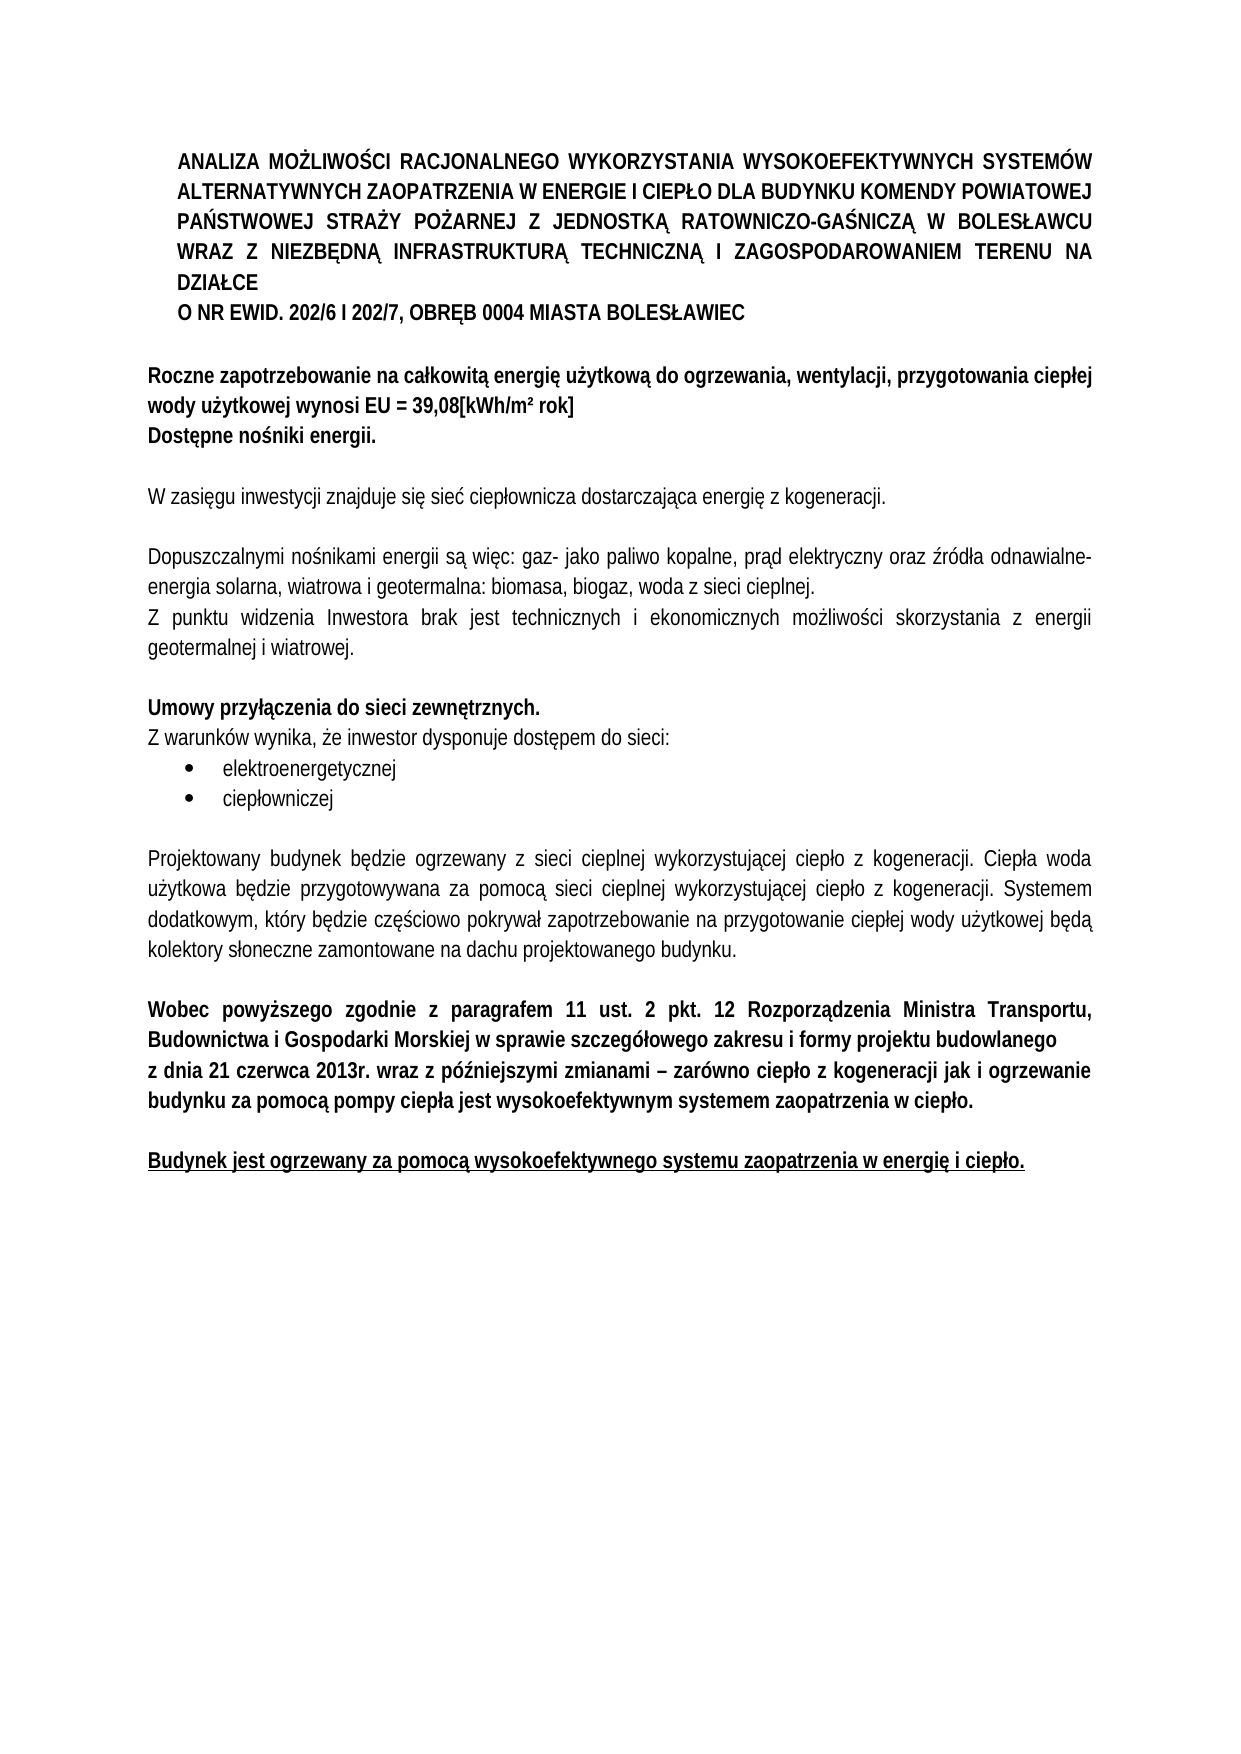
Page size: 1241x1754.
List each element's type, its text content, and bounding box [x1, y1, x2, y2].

text Z punktu widzenia Inwestora brak jest technicznych i ekonomicznych możliwości skorzystania z energii geotermalnej i wiatrowej. [148, 603, 1093, 660]
text W zasięgu inwestycji znajduje się sieć ciepłownicza dostarczająca energię z kogeneracji. [148, 483, 1093, 509]
text O NR EWID. 202/6 I 202/7, OBRĘB 0004 MIASTA BOLESŁAWIEC [177, 299, 1093, 325]
text Z warunków wynika, że inwestor dysponuje dostępem do sieci: [148, 724, 1093, 751]
text Dostępne nośniki energii. [148, 422, 1093, 448]
text Dopuszczalnymi nośnikami energii są więc: gaz- jako paliwo kopalne, prąd elektryczny oraz źródła odnawialne- energia solarna, wiatrowa i geotermalna: biomasa, biogaz, woda z sieci cieplnej. [148, 543, 1093, 599]
text Projektowany budynek będzie ogrzewany z sieci cieplnej wykorzystującej ciepło z kogeneracji. Ciepła woda użytkowa będzie przygotowywana za pomocą sieci cieplnej wykorzystującej ciepło z kogeneracji. Systemem dodatkowym, który będzie częściowo pokrywał zapotrzebowanie na przygotowanie ciepłej wody użytkowej będą kolektory słoneczne zamontowane na dachu projektowanego budynku. [148, 845, 1093, 962]
text z dnia 21 czerwca 2013r. wraz z późniejszymi zmianami – zarówno ciepło z kogeneracji jak i ogrzewanie budynku za pomocą pompy ciepła jest wysokoefektywnym systemem zaopatrzenia w ciepło. [148, 1057, 1093, 1113]
text Umowy przyłączenia do sieci zewnętrznych. [148, 694, 1093, 720]
list ciepłowniczej [185, 785, 1093, 811]
text Budynek jest ogrzewany za pomocą wysokoefektywnego systemu zaopatrzenia w energię i ciepło. [148, 1147, 1093, 1173]
text ANALIZA MOŻLIWOŚCI RACJONALNEGO WYKORZYSTANIA WYSOKOEFEKTYWNYCH SYSTEMÓW ALTERNATYWNYCH ZAOPATRZENIA W ENERGIE I CIEPŁO DLA BUDYNKU KOMENDY POWIATOWEJ PAŃSTWOWEJ STRAŻY POŻARNEJ Z JEDNOSTKĄ RATOWNICZO-GAŚNICZĄ W BOLESŁAWCU WRAZ Z NIEZBĘDNĄ INFRASTRUKTURĄ TECHNICZNĄ I ZAGOSPODAROWANIEM TERENU NA DZIAŁCE [177, 148, 1093, 295]
text Wobec powyższego zgodnie z paragrafem 11 ust. 2 pkt. 12 Rozporządzenia Ministra Transportu, Budownictwa i Gospodarki Morskiej w sprawie szczegółowego zakresu i formy projektu budowlanego [148, 996, 1093, 1053]
list elektroenergetycznej [185, 754, 1093, 781]
text Roczne zapotrzebowanie na całkowitą energię użytkową do ogrzewania, wentylacji, przygotowania ciepłej wody użytkowej wynosi EU = 39,08[kWh/m² rok] [148, 362, 1093, 418]
